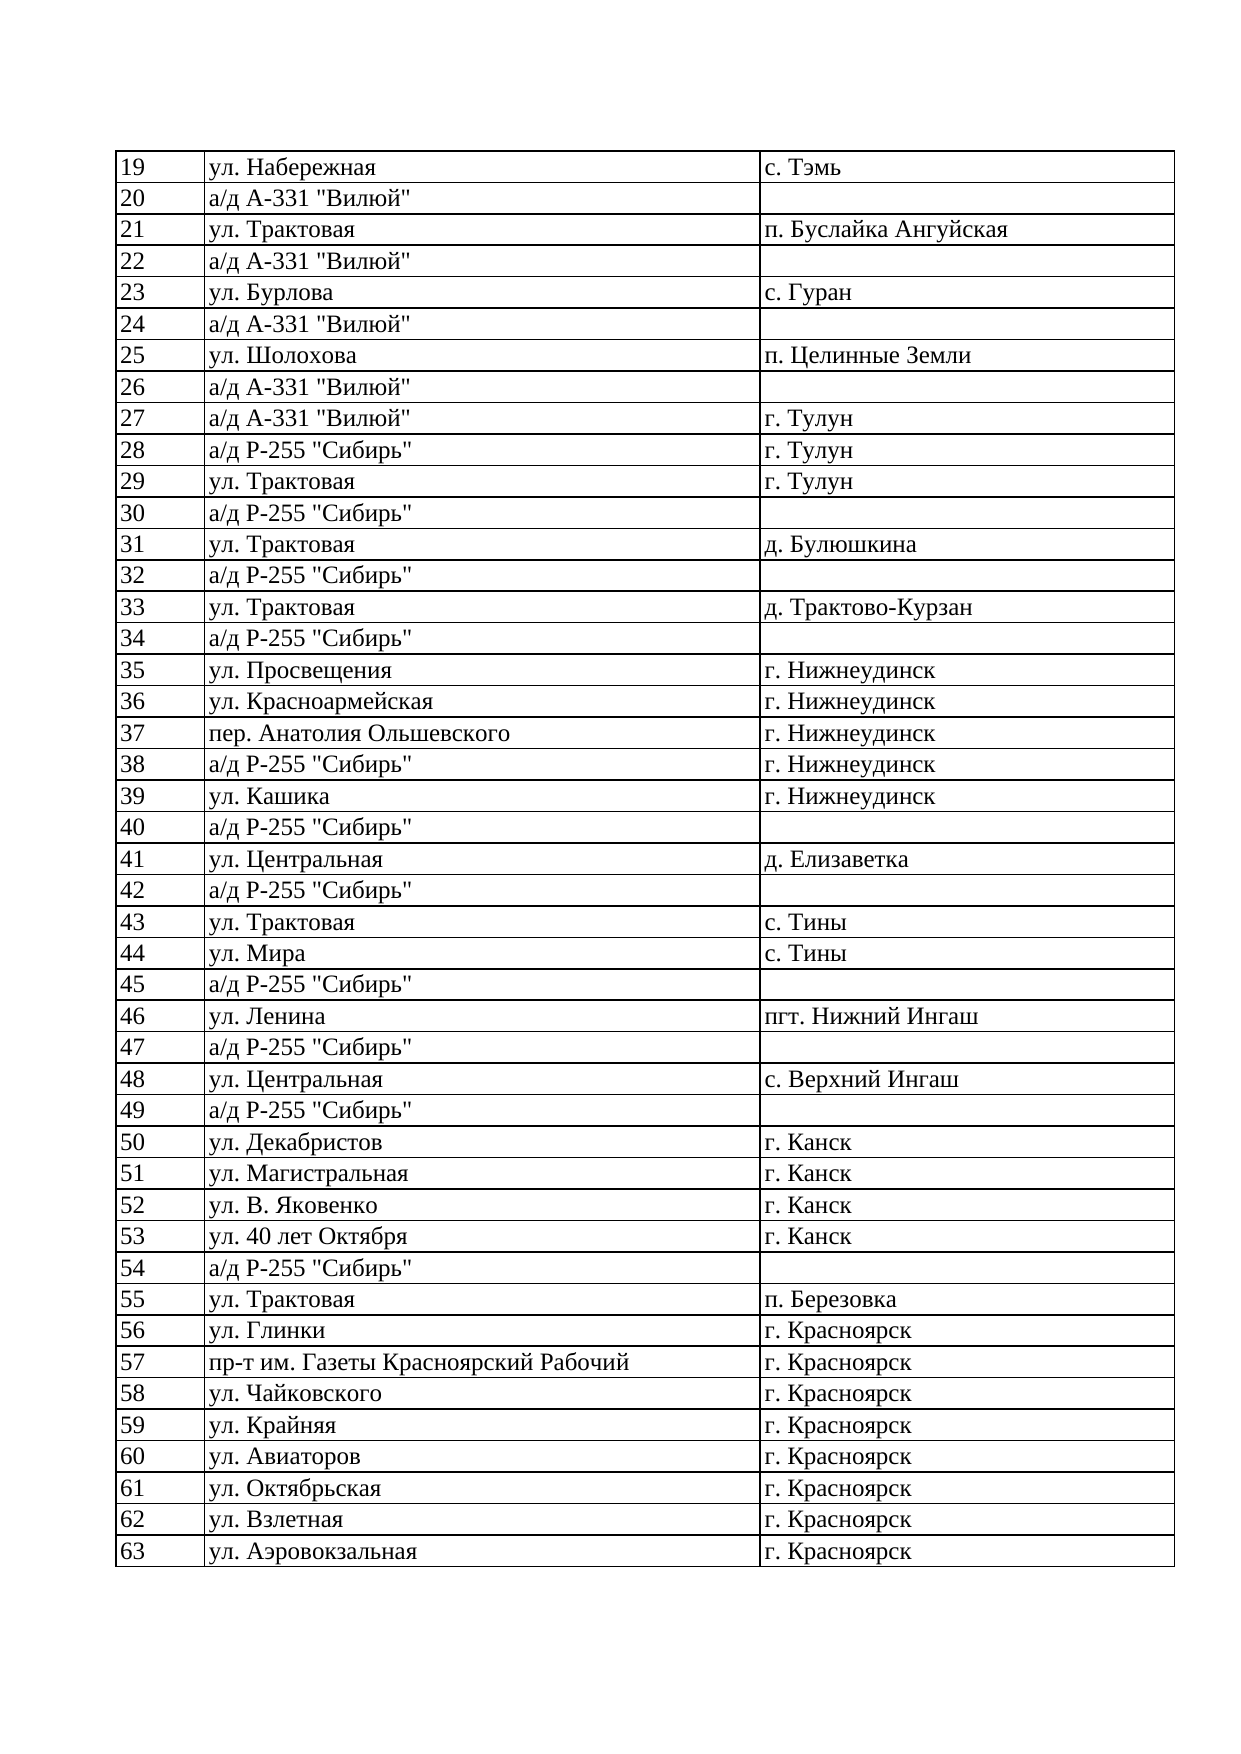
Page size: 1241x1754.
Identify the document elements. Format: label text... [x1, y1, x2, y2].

table_cell ул. Авиаторов [205, 1441, 759, 1471]
table_cell ул. Ленина [205, 1001, 759, 1031]
table_cell ул. Взлетная [205, 1504, 759, 1534]
table_cell ул. Октябрьская [205, 1473, 759, 1503]
table_cell г. Канск [761, 1221, 1174, 1251]
table_cell п. Целинные Земли [761, 340, 1174, 370]
table_cell 26 [117, 372, 204, 402]
table_cell а/д Р-255 "Сибирь" [205, 498, 759, 527]
table_cell ул. Центральная [205, 1064, 759, 1094]
table_cell 40 [117, 812, 204, 842]
table_cell [761, 183, 1174, 213]
table_cell г. Красноярск [761, 1504, 1174, 1534]
table_cell г. Красноярск [761, 1473, 1174, 1503]
table_cell 48 [117, 1064, 204, 1094]
table_cell 60 [117, 1441, 204, 1471]
table_cell 56 [117, 1316, 204, 1345]
table_cell [761, 561, 1174, 590]
table_cell ул. Кашика [205, 781, 759, 811]
table_cell [761, 970, 1174, 999]
table_cell а/д Р-255 "Сибирь" [205, 749, 759, 779]
table_cell 25 [117, 340, 204, 370]
table_cell ул. Набережная [205, 152, 759, 181]
table_cell ул. Аэровокзальная [205, 1536, 759, 1566]
table_cell пр-т им. Газеты Красноярский Рабочий [205, 1347, 759, 1377]
table_cell пгт. Нижний Ингаш [761, 1001, 1174, 1031]
table_cell 57 [117, 1347, 204, 1377]
table_cell 62 [117, 1504, 204, 1534]
table_cell ул. Трактовая [205, 529, 759, 559]
table_cell 23 [117, 277, 204, 307]
table_cell а/д Р-255 "Сибирь" [205, 1253, 759, 1282]
table_cell 32 [117, 561, 204, 590]
table_cell г. Канск [761, 1158, 1174, 1188]
table_cell 47 [117, 1032, 204, 1062]
table_cell 44 [117, 938, 204, 968]
table_cell а/д Р-255 "Сибирь" [205, 561, 759, 590]
table_cell г. Канск [761, 1190, 1174, 1219]
table_cell ул. Трактовая [205, 592, 759, 622]
table_cell 39 [117, 781, 204, 811]
table_cell 42 [117, 875, 204, 905]
table_cell ул. Глинки [205, 1316, 759, 1345]
table_cell [761, 623, 1174, 653]
table_cell ул. Шолохова [205, 340, 759, 370]
table_cell [761, 498, 1174, 527]
table_cell с. Тины [761, 938, 1174, 968]
table_cell 30 [117, 498, 204, 527]
table_cell а/д Р-255 "Сибирь" [205, 970, 759, 999]
table_cell г. Красноярск [761, 1347, 1174, 1377]
table_cell а/д Р-255 "Сибирь" [205, 623, 759, 653]
table_cell 43 [117, 907, 204, 936]
table_cell ул. Бурлова [205, 277, 759, 307]
table_cell 22 [117, 246, 204, 276]
table_cell с. Тэмь [761, 152, 1174, 181]
table_cell с. Гуран [761, 277, 1174, 307]
table_cell 54 [117, 1253, 204, 1282]
table_cell 29 [117, 466, 204, 496]
table_cell ул. Крайняя [205, 1410, 759, 1440]
table_cell ул. Трактовая [205, 215, 759, 244]
table_cell 31 [117, 529, 204, 559]
table_cell 38 [117, 749, 204, 779]
table_cell г. Тулун [761, 435, 1174, 464]
table_cell 35 [117, 655, 204, 685]
table_cell д. Булюшкина [761, 529, 1174, 559]
table_cell 27 [117, 403, 204, 433]
table_cell п. Буслайка Ангуйская [761, 215, 1174, 244]
table_cell [761, 372, 1174, 402]
table_cell а/д Р-255 "Сибирь" [205, 1032, 759, 1062]
table_cell 41 [117, 844, 204, 873]
table_cell ул. Трактовая [205, 907, 759, 936]
table_cell 53 [117, 1221, 204, 1251]
table_cell 20 [117, 183, 204, 213]
table_cell ул. Трактовая [205, 1284, 759, 1314]
table_cell г. Нижнеудинск [761, 686, 1174, 716]
table_cell [761, 309, 1174, 339]
table_cell 34 [117, 623, 204, 653]
table_cell ул. В. Яковенко [205, 1190, 759, 1219]
table_cell г. Тулун [761, 466, 1174, 496]
table_cell г. Красноярск [761, 1441, 1174, 1471]
table_cell [761, 875, 1174, 905]
table_cell 33 [117, 592, 204, 622]
table_cell 50 [117, 1127, 204, 1157]
table_cell д. Трактово-Курзан [761, 592, 1174, 622]
table_cell г. Нижнеудинск [761, 749, 1174, 779]
table_cell ул. Красноармейская [205, 686, 759, 716]
table_cell а/д Р-255 "Сибирь" [205, 435, 759, 464]
table_cell с. Тины [761, 907, 1174, 936]
table_cell с. Верхний Ингаш [761, 1064, 1174, 1094]
table_cell 19 [117, 152, 204, 181]
table_cell г. Нижнеудинск [761, 718, 1174, 748]
table_cell ул. Центральная [205, 844, 759, 873]
table_cell а/д А-331 "Вилюй" [205, 403, 759, 433]
table_cell 37 [117, 718, 204, 748]
table_cell а/д А-331 "Вилюй" [205, 246, 759, 276]
table_cell ул. Магистральная [205, 1158, 759, 1188]
table_cell 28 [117, 435, 204, 464]
table_cell а/д Р-255 "Сибирь" [205, 875, 759, 905]
table_cell 52 [117, 1190, 204, 1219]
table_cell [761, 246, 1174, 276]
table_cell г. Тулун [761, 403, 1174, 433]
table_cell 24 [117, 309, 204, 339]
table_cell г. Канск [761, 1127, 1174, 1157]
table_cell ул. Декабристов [205, 1127, 759, 1157]
table_cell пер. Анатолия Ольшевского [205, 718, 759, 748]
table_cell ул. Мира [205, 938, 759, 968]
table_cell [761, 1032, 1174, 1062]
table_cell а/д А-331 "Вилюй" [205, 309, 759, 339]
table_cell 46 [117, 1001, 204, 1031]
table_cell ул. Чайковского [205, 1378, 759, 1408]
table_cell [761, 1253, 1174, 1282]
table_cell [761, 1095, 1174, 1125]
table_cell г. Красноярск [761, 1536, 1174, 1566]
table_cell г. Нижнеудинск [761, 655, 1174, 685]
table_cell д. Елизаветка [761, 844, 1174, 873]
table_cell г. Красноярск [761, 1378, 1174, 1408]
table_cell ул. 40 лет Октября [205, 1221, 759, 1251]
table_cell 51 [117, 1158, 204, 1188]
table_cell 36 [117, 686, 204, 716]
table_cell п. Березовка [761, 1284, 1174, 1314]
table_cell а/д Р-255 "Сибирь" [205, 1095, 759, 1125]
table_cell 59 [117, 1410, 204, 1440]
table_cell а/д А-331 "Вилюй" [205, 372, 759, 402]
table_cell а/д А-331 "Вилюй" [205, 183, 759, 213]
table_cell 45 [117, 970, 204, 999]
table_cell г. Нижнеудинск [761, 781, 1174, 811]
table_cell 21 [117, 215, 204, 244]
table_cell [761, 812, 1174, 842]
table_cell 58 [117, 1378, 204, 1408]
table_cell 63 [117, 1536, 204, 1566]
table_cell 55 [117, 1284, 204, 1314]
table_cell 61 [117, 1473, 204, 1503]
table_cell 49 [117, 1095, 204, 1125]
table_cell г. Красноярск [761, 1410, 1174, 1440]
table_cell ул. Трактовая [205, 466, 759, 496]
table_cell ул. Просвещения [205, 655, 759, 685]
table_cell г. Красноярск [761, 1316, 1174, 1345]
table_cell а/д Р-255 "Сибирь" [205, 812, 759, 842]
